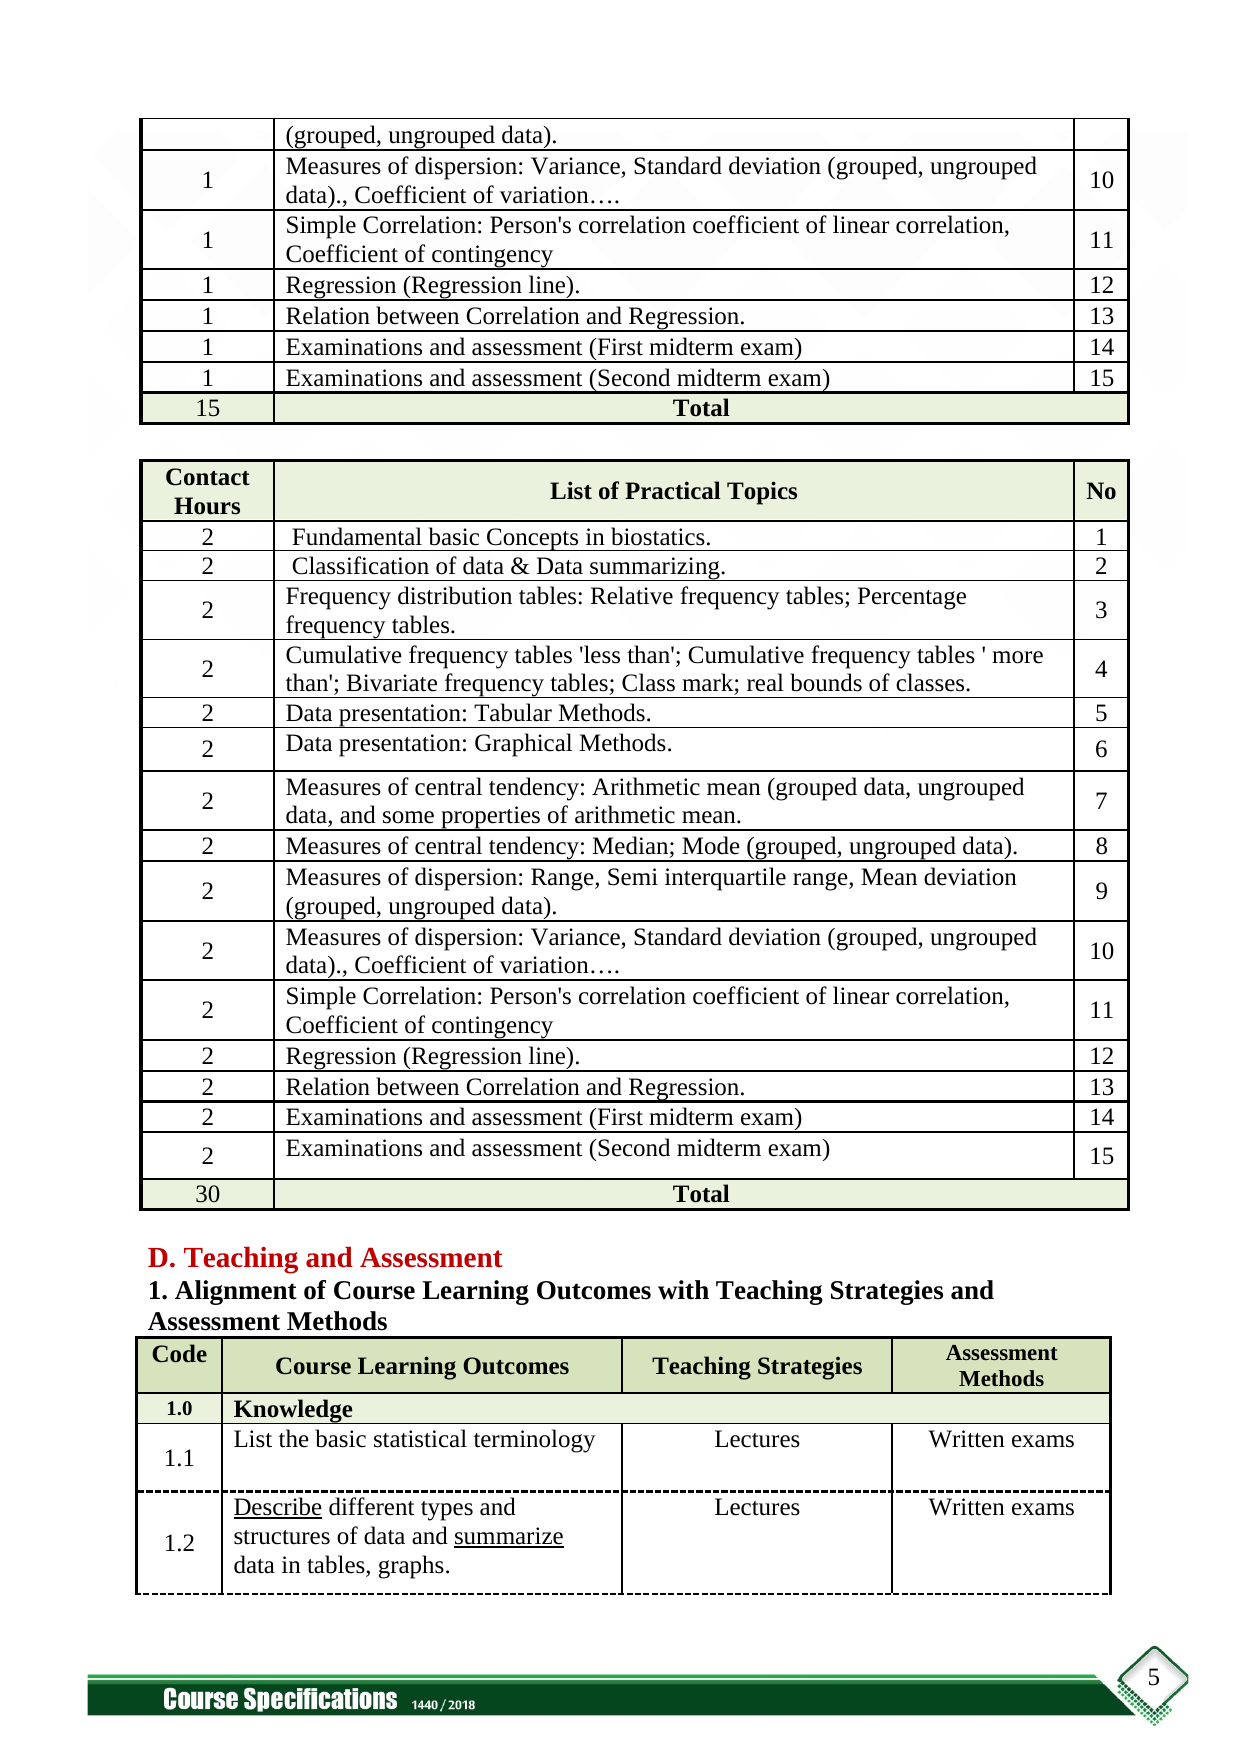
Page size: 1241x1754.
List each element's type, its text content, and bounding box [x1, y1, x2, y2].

table_cell 4 [1075, 640, 1127, 697]
table_cell Simple Correlation: Person's correlation coefficient of linear correlation, Coefficient of contingency [275, 981, 1073, 1039]
table_header No [1075, 462, 1127, 519]
table_cell Fundamental basic Concepts in biostatics. [275, 522, 1073, 550]
table_cell 1 [143, 119, 273, 149]
table_cell 2 [143, 772, 273, 829]
table_cell Examinations and assessment (First midterm exam) [275, 1103, 1073, 1131]
table_cell 1 [143, 332, 273, 361]
table_cell Examinations and assessment (First midterm exam) [275, 332, 1073, 361]
table_cell 15 [1075, 1133, 1127, 1177]
table_cell 1 [143, 151, 273, 208]
subtitle D. Teaching and Assessment [148, 1240, 1122, 1274]
table_cell 14 [1075, 1103, 1127, 1131]
table_cell Data presentation: Tabular Methods. [275, 698, 1073, 727]
table_cell 1.0 [138, 1394, 221, 1423]
table_cell 2 [143, 981, 273, 1039]
table_cell 1.1 [138, 1424, 221, 1490]
table_cell 9 [1075, 119, 1127, 149]
table_cell Cumulative frequency tables 'less than'; Cumulative frequency tables ' more than'; Bivariate frequency tables; Class mark; real bounds of classes. [275, 640, 1073, 697]
table_header Contact Hours [143, 462, 273, 519]
table_cell Data presentation: Graphical Methods. [275, 728, 1073, 769]
table_cell 1 [143, 211, 273, 268]
table_cell 12 [1075, 270, 1127, 299]
table_cell 12 [1075, 1041, 1127, 1069]
table_cell Measures of dispersion: Range, Semi interquartile range, Mean deviation (grouped, ungrouped data). [275, 862, 1073, 919]
table_cell Describe different types and structures of data and summarize data in tables, graphs. [223, 1490, 621, 1593]
table_cell 2 [143, 831, 273, 860]
table_cell 2 [1075, 551, 1127, 580]
table_cell Relation between Correlation and Regression. [275, 301, 1073, 330]
table_cell Written exams [893, 1490, 1109, 1593]
table_header Assessment Methods [893, 1339, 1109, 1392]
table_cell 2 [143, 1103, 273, 1131]
table_cell 10 [1075, 922, 1127, 979]
table_cell 2 [143, 922, 273, 979]
table_header Course Learning Outcomes [223, 1339, 621, 1392]
table_cell Frequency distribution tables: Relative frequency tables; Percentage frequency tables. [275, 581, 1073, 639]
table_cell 9 [1075, 862, 1127, 919]
picture [87, 131, 1189, 1726]
table_cell 2 [143, 581, 273, 639]
table_cell Lectures [623, 1424, 891, 1490]
table_cell 30 [143, 1180, 273, 1208]
table_cell 2 [143, 551, 273, 580]
table_cell 5 [1075, 698, 1127, 727]
table_cell 13 [1075, 1072, 1127, 1100]
subtitle 1. Alignment of Course Learning Outcomes with Teaching Strategies and Assessment Methods [148, 1274, 1122, 1336]
table_cell 3 [1075, 581, 1127, 639]
table_cell 7 [1075, 772, 1127, 829]
table_cell Total [275, 394, 1127, 422]
table_cell Examinations and assessment (Second midterm exam) [275, 1133, 1073, 1177]
table_cell Relation between Correlation and Regression. [275, 1072, 1073, 1100]
table_cell 2 [143, 1072, 273, 1100]
table_cell 13 [1075, 301, 1127, 330]
table_cell Lectures [623, 1490, 891, 1593]
table_cell List the basic statistical terminology [223, 1424, 621, 1490]
table_cell 6 [1075, 728, 1127, 769]
table_cell 11 [1075, 981, 1127, 1039]
table_cell Classification of data & Data summarizing. [275, 551, 1073, 580]
table_cell 15 [1075, 363, 1127, 391]
table_cell Total [275, 1180, 1127, 1208]
table_cell 2 [143, 698, 273, 727]
table_header Teaching Strategies [623, 1339, 891, 1392]
table_cell 2 [143, 728, 273, 769]
table_cell 8 [1075, 831, 1127, 860]
table_cell Knowledge [223, 1394, 1109, 1423]
table_cell 14 [1075, 332, 1127, 361]
table_cell 1 [143, 270, 273, 299]
table_cell 10 [1075, 151, 1127, 208]
table_cell Measures of central tendency: Arithmetic mean (grouped data, ungrouped data, and some properties of arithmetic mean. [275, 772, 1073, 829]
table_cell 2 [143, 1041, 273, 1069]
table_cell 2 [143, 1133, 273, 1177]
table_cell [275, 119, 1073, 149]
table_cell 15 [143, 394, 273, 422]
table_cell Simple Correlation: Person's correlation coefficient of linear correlation, Coefficient of contingency [275, 211, 1073, 268]
table_cell Examinations and assessment (Second midterm exam) [275, 363, 1073, 391]
table_header List of Practical Topics [275, 462, 1073, 519]
table_cell 1 [143, 301, 273, 330]
table_header Code [138, 1339, 221, 1392]
table_cell 1 [1075, 522, 1127, 550]
table_cell Measures of central tendency: Median; Mode (grouped, ungrouped data). [275, 831, 1073, 860]
table_cell 1 [143, 363, 273, 391]
table_cell 2 [143, 640, 273, 697]
table_cell 11 [1075, 211, 1127, 268]
table_cell Measures of dispersion: Variance, Standard deviation (grouped, ungrouped data)., Coefficient of variation…. [275, 151, 1073, 208]
table_cell Measures of dispersion: Variance, Standard deviation (grouped, ungrouped data)., Coefficient of variation…. [275, 922, 1073, 979]
table_cell 2 [143, 522, 273, 550]
table_cell 1.2 [138, 1490, 221, 1593]
table_cell Regression (Regression line). [275, 270, 1073, 299]
table_cell Regression (Regression line). [275, 1041, 1073, 1069]
table_cell Written exams [893, 1424, 1109, 1490]
table_cell 2 [143, 862, 273, 919]
